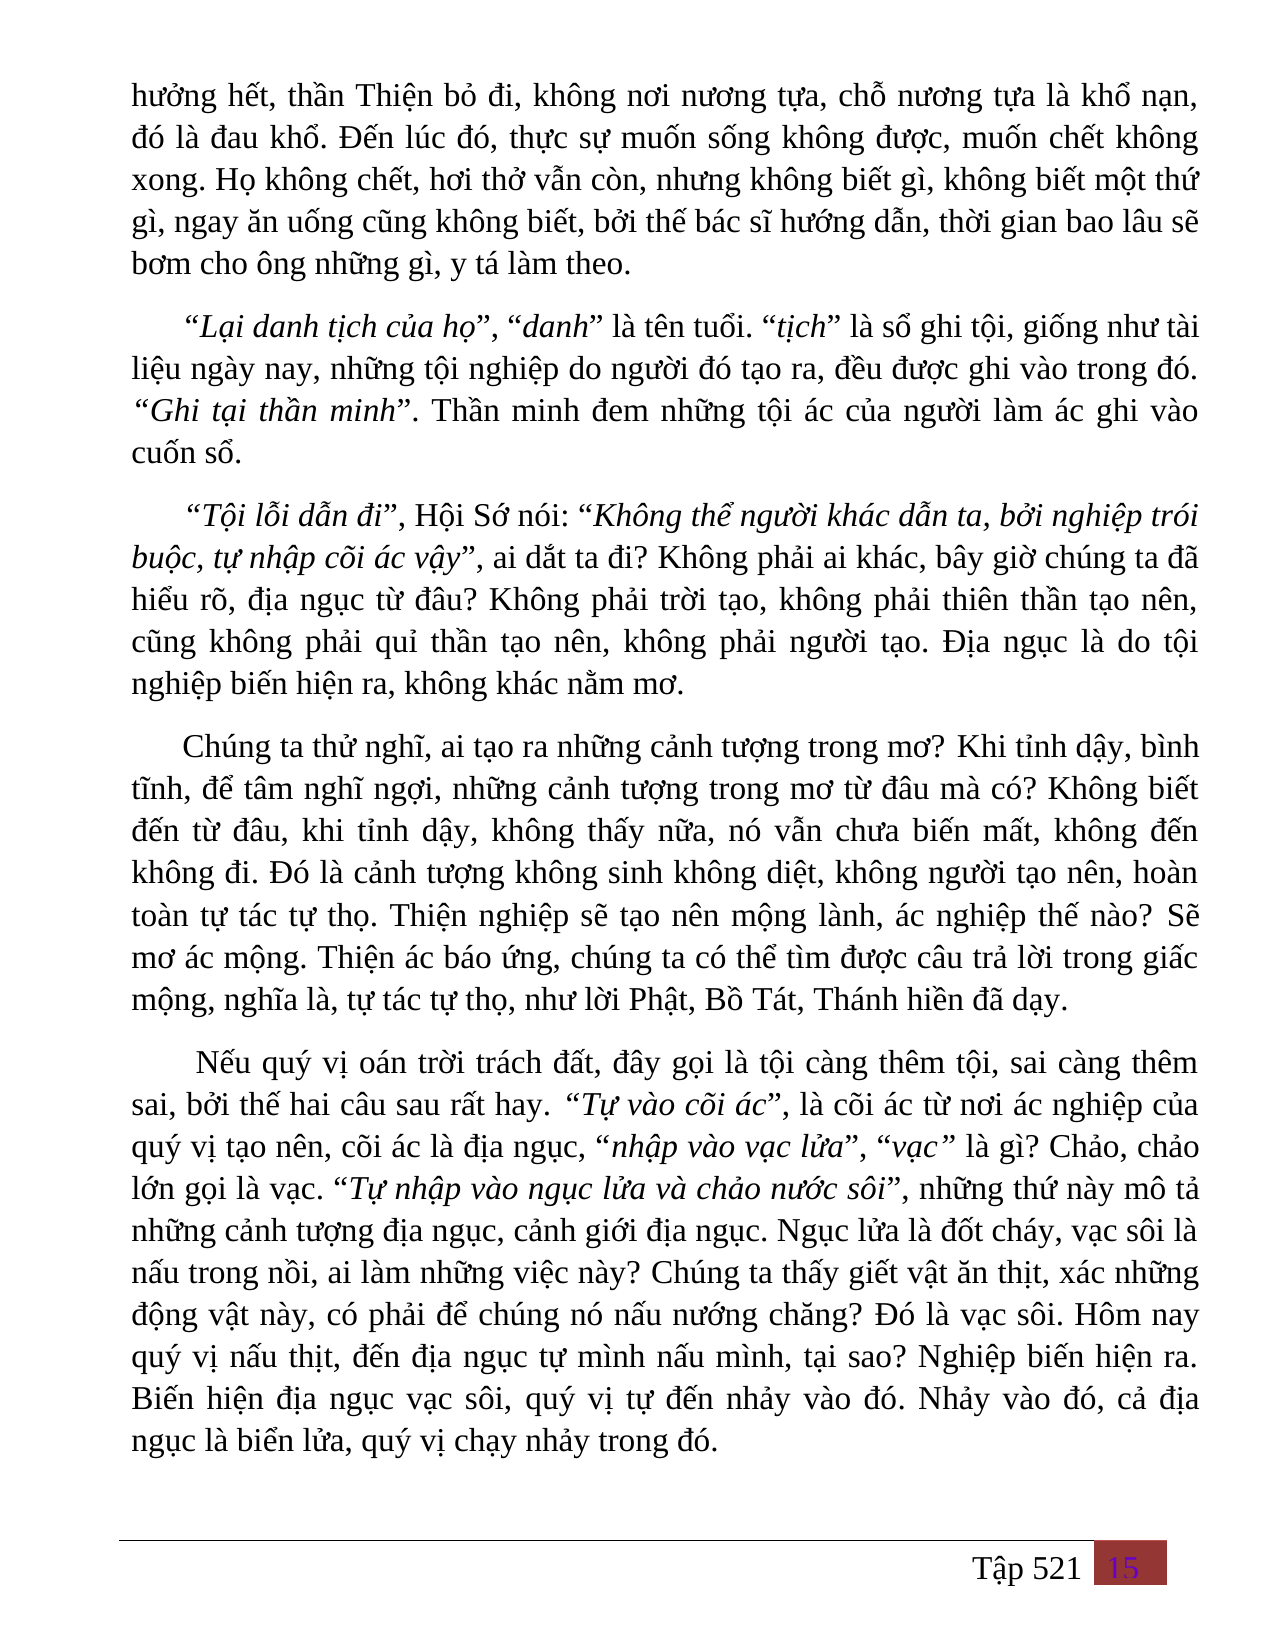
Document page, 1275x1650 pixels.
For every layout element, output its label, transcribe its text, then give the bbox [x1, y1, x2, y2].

text “Tội lỗi dẫn đi”, Hội Sớ nói: “Không thể người khác dẫn ta, bởi nghiệp trói buộc, tự nhập cõi ác vậy”, ai dắt ta đi? Không phải ai khác, bây giờ chúng ta đã hiểu rõ, địa ngục từ đâu? Không phải trời tạo, không phải thiên thần tạo nên, cũng không phải quỉ thần tạo nên, không phải người tạo. Địa ngục là do tội nghiệp biến hiện ra, không khác nằm mơ. [131, 495, 1200, 702]
text Nếu quý vị oán trời trách đất, đây gọi là tội càng thêm tội, sai càng thêm sai, bởi thế hai câu sau rất hay. “Tự vào cõi ác”, là cõi ác từ nơi ác nghiệp của quý vị tạo nên, cõi ác là địa ngục, “nhập vào vạc lửa”, “vạc” là gì? Chảo, chảo lớn gọi là vạc. “Tự nhập vào ngục lửa và chảo nước sôi”, những thứ này mô tả những cảnh tượng địa ngục, cảnh giới địa ngục. Ngục lửa là đốt cháy, vạc sôi là nấu trong nồi, ai làm những việc này? Chúng ta thấy giết vật ăn thịt, xác những động vật này, có phải để chúng nó nấu nướng chăng? Đó là vạc sôi. Hôm nay quý vị nấu thịt, đến địa ngục tự mình nấu mình, tại sao? Nghiệp biến hiện ra. Biến hiện địa ngục vạc sôi, quý vị tự đến nhảy vào đó. Nhảy vào đó, cả địa ngục là biển lửa, quý vị chạy nhảy trong đó. [131, 1042, 1200, 1459]
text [131, 75, 1200, 281]
text “Lại danh tịch của họ”, “danh” là tên tuổi. “tịch” là sổ ghi tội, giống như tài liệu ngày nay, những tội nghiệp do người đó tạo ra, đều được ghi vào trong đó. “Ghi tại thần minh”. Thần minh đem những tội ác của người làm ác ghi vào cuốn sổ. [131, 306, 1200, 471]
text Chúng ta thử nghĩ, ai tạo ra những cảnh tượng trong mơ? Khi tỉnh dậy, bình tĩnh, để tâm nghĩ ngợi, những cảnh tượng trong mơ từ đâu mà có? Không biết đến từ đâu, khi tỉnh dậy, không thấy nữa, nó vẫn chưa biến mất, không đến không đi. Đó là cảnh tượng không sinh không diệt, không người tạo nên, hoàn toàn tự tác tự thọ. Thiện nghiệp sẽ tạo nên mộng lành, ác nghiệp thế nào? Sẽ mơ ác mộng. Thiện ác báo ứng, chúng ta có thể tìm được câu trả lời trong giấc mộng, nghĩa là, tự tác tự thọ, như lời Phật, Bồ Tát, Thánh hiền đã dạy. [131, 726, 1200, 1017]
